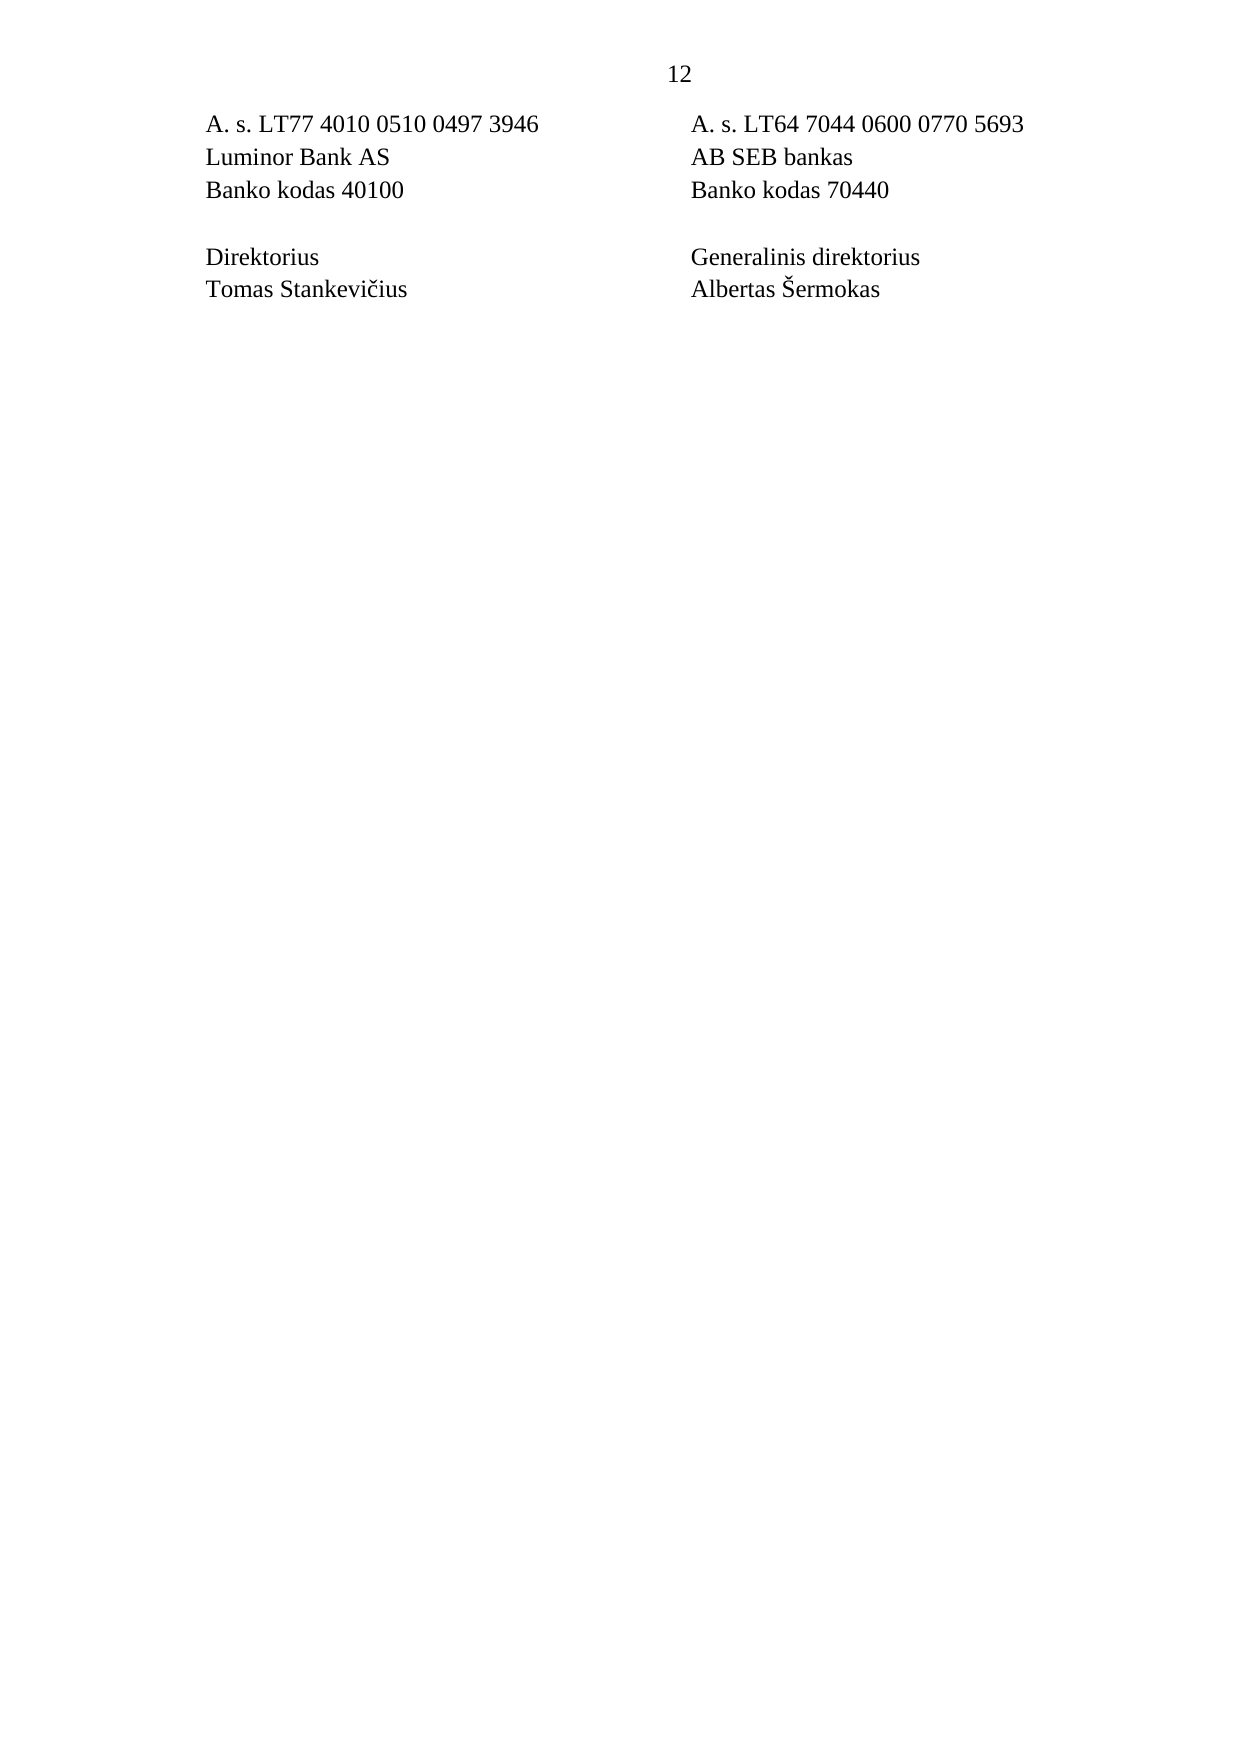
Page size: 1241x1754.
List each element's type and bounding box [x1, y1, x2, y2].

table_header [194, 110, 679, 308]
table_header [679, 110, 1171, 308]
